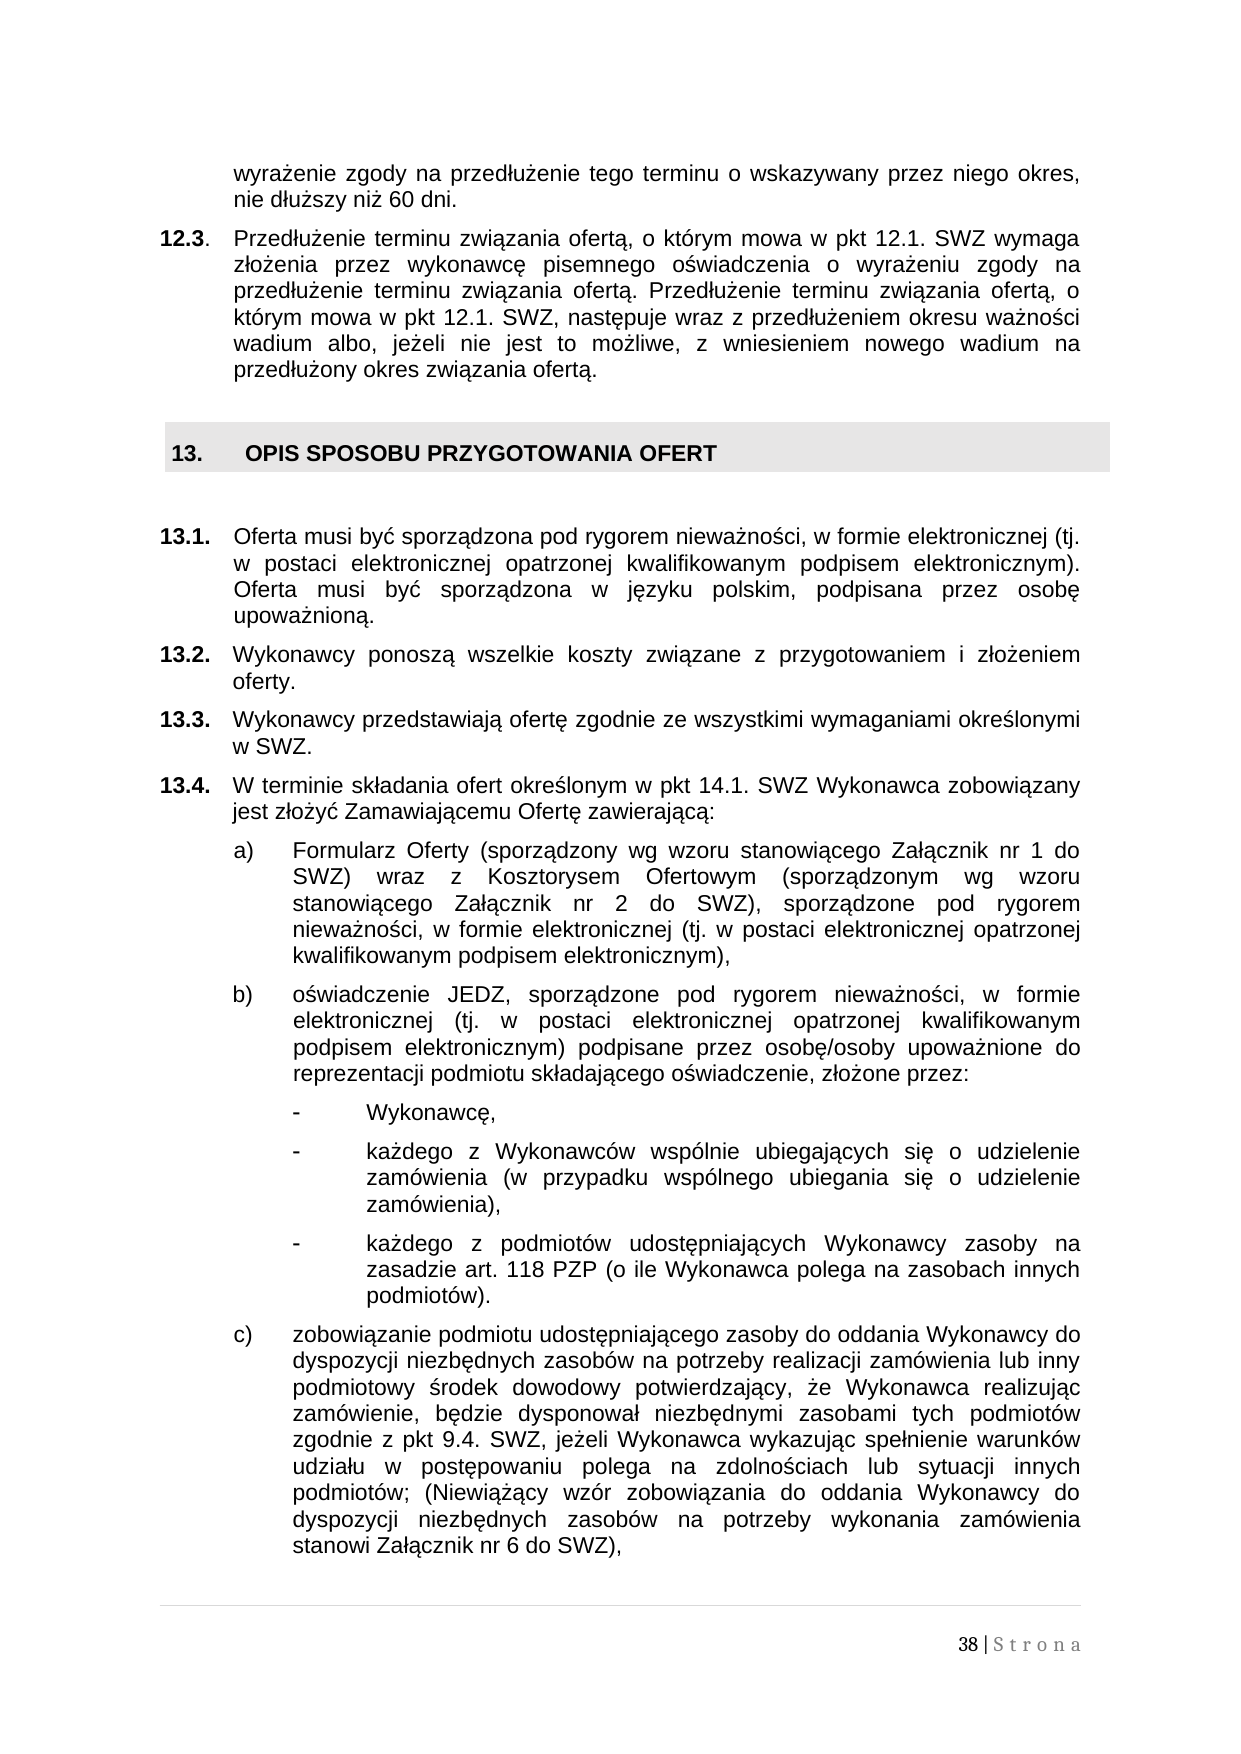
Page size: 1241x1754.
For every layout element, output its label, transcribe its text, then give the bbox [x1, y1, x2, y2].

list każdego z podmiotów udostępniających Wykonawcy zasoby na zasadzie art. 118 PZP (o ile Wykonawca polega na zasobach innych podmiotów). [292, 1229, 1081, 1308]
list b) oświadczenie JEDZ, sporządzone pod rygorem nieważności, w formie elektronicznej (tj. w postaci elektronicznej opatrzonej kwalifikowanym podpisem elektronicznym) podpisane przez osobę/osoby upoważnione do reprezentacji podmiotu składającego oświadczenie, złożone przez: [232, 981, 1081, 1087]
list każdego z Wykonawców wspólnie ubiegających się o udzielenie zamówienia (w przypadku wspólnego ubiegania się o udzielenie zamówienia), [292, 1138, 1081, 1217]
table_header 13. OPIS SPOSOBU PRZYGOTOWANIA OFERT [165, 422, 1110, 472]
list a) Formularz Oferty (sporządzony wg wzoru stanowiącego Załącznik nr 1 do SWZ) wraz z Kosztorysem Ofertowym (sporządzonym wg wzoru stanowiącego Załącznik nr 2 do SWZ), sporządzone pod rygorem nieważności, w formie elektronicznej (tj. w postaci elektronicznej opatrzonej kwalifikowanym podpisem elektronicznym), [233, 837, 1081, 969]
text 13.3. Wykonawcy przedstawiają ofertę zgodnie ze wszystkimi wymaganiami określonymi w SWZ. [159, 706, 1081, 759]
text 12.3. Przedłużenie terminu związania ofertą, o którym mowa w pkt 12.1. SWZ wymaga złożenia przez wykonawcę pisemnego oświadczenia o wyrażeniu zgody na przedłużenie terminu związania ofertą. Przedłużenie terminu związania ofertą, o którym mowa w pkt 12.1. SWZ, następuje wraz z przedłużeniem okresu ważności wadium albo, jeżeli nie jest to możliwe, z wniesieniem nowego wadium na przedłużony okres związania ofertą. [159, 225, 1081, 383]
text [159, 159, 1081, 212]
list Wykonawcę, [292, 1099, 1081, 1125]
text 13.2. Wykonawcy ponoszą wszelkie koszty związane z przygotowaniem i złożeniem oferty. [159, 641, 1081, 694]
list c) zobowiązanie podmiotu udostępniającego zasoby do oddania Wykonawcy do dyspozycji niezbędnych zasobów na potrzeby realizacji zamówienia lub inny podmiotowy środek dowodowy potwierdzający, że Wykonawca realizując zamówienie, będzie dysponował niezbędnymi zasobami tych podmiotów zgodnie z pkt 9.4. SWZ, jeżeli Wykonawca wykazując spełnienie warunków udziału w postępowaniu polega na zdolnościach lub sytuacji innych podmiotów; (Niewiążący wzór zobowiązania do oddania Wykonawcy do dyspozycji niezbędnych zasobów na potrzeby wykonania zamówienia stanowi Załącznik nr 6 do SWZ), [233, 1321, 1081, 1558]
text 13.1. Oferta musi być sporządzona pod rygorem nieważności, w formie elektronicznej (tj. w postaci elektronicznej opatrzonej kwalifikowanym podpisem elektronicznym). Oferta musi być sporządzona w języku polskim, podpisana przez osobę upoważnioną. [159, 523, 1081, 629]
text 13.4. W terminie składania ofert określonym w pkt 14.1. SWZ Wykonawca zobowiązany jest złożyć Zamawiającemu Ofertę zawierającą: [159, 772, 1081, 824]
